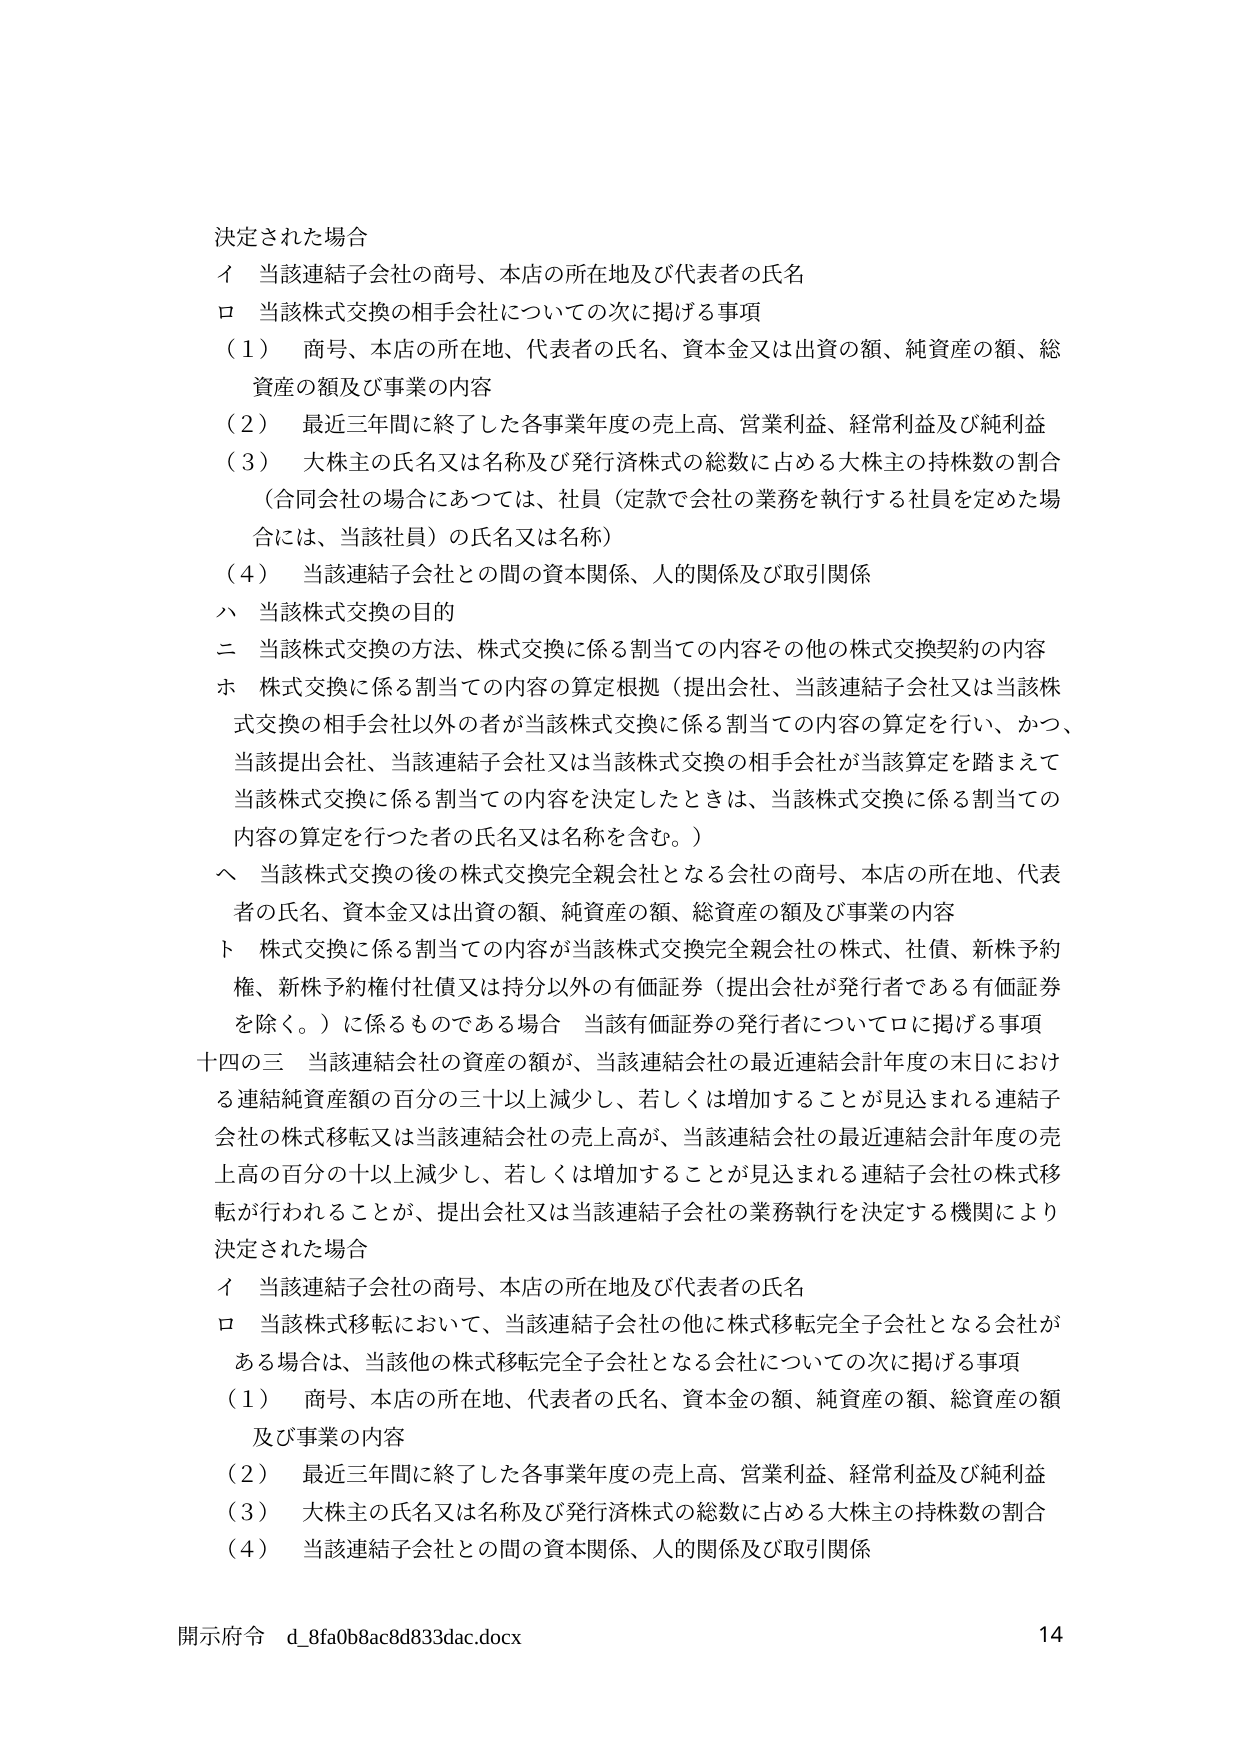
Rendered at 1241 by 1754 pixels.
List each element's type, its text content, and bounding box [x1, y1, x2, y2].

text ロ 当該株式交換の相手会社についての次に掲げる事項 [215, 292, 1063, 329]
text イ 当該連結子会社の商号、本店の所在地及び代表者の氏名 [215, 254, 1063, 292]
text イ 当該連結子会社の商号、本店の所在地及び代表者の氏名 [215, 1267, 1063, 1304]
text ト 株式交換に係る割当ての内容が当該株式交換完全親会社の株式、社債、新株予約権、新株予約権付社債又は持分以外の有価証券（提出会社が発行者である有価証券を除く。）に係るものである場合 当該有価証券の発行者についてロに掲げる事項 [215, 929, 1063, 1042]
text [196, 217, 1063, 254]
text ハ 当該株式交換の目的 [215, 592, 1063, 629]
text （１） 商号、本店の所在地、代表者の氏名、資本金の額、純資産の額、総資産の額及び事業の内容 [215, 1379, 1063, 1454]
text 十四の三 当該連結会社の資産の額が、当該連結会社の最近連結会計年度の末日における連結純資産額の百分の三十以上減少し、若しくは増加することが見込まれる連結子会社の株式移転又は当該連結会社の売上高が、当該連結会社の最近連結会計年度の売上高の百分の十以上減少し、若しくは増加することが見込まれる連結子会社の株式移転が行われることが、提出会社又は当該連結子会社の業務執行を決定する機関により決定された場合 [196, 1042, 1063, 1267]
text （４） 当該連結子会社との間の資本関係、人的関係及び取引関係 [215, 1529, 1063, 1567]
text （２） 最近三年間に終了した各事業年度の売上高、営業利益、経常利益及び純利益 [214, 404, 1063, 442]
text （１） 商号、本店の所在地、代表者の氏名、資本金又は出資の額、純資産の額、総資産の額及び事業の内容 [214, 329, 1063, 404]
text （４） 当該連結子会社との間の資本関係、人的関係及び取引関係 [214, 554, 1063, 592]
text ホ 株式交換に係る割当ての内容の算定根拠（提出会社、当該連結子会社又は当該株式交換の相手会社以外の者が当該株式交換に係る割当ての内容の算定を行い、かつ、当該提出会社、当該連結子会社又は当該株式交換の相手会社が当該算定を踏まえて当該株式交換に係る割当ての内容を決定したときは、当該株式交換に係る割当ての内容の算定を行つた者の氏名又は名称を含む。） [215, 667, 1063, 854]
text ロ 当該株式移転において、当該連結子会社の他に株式移転完全子会社となる会社がある場合は、当該他の株式移転完全子会社となる会社についての次に掲げる事項 [215, 1304, 1063, 1379]
text ヘ 当該株式交換の後の株式交換完全親会社となる会社の商号、本店の所在地、代表者の氏名、資本金又は出資の額、純資産の額、総資産の額及び事業の内容 [215, 854, 1063, 929]
text （２） 最近三年間に終了した各事業年度の売上高、営業利益、経常利益及び純利益 [215, 1454, 1063, 1492]
text ニ 当該株式交換の方法、株式交換に係る割当ての内容その他の株式交換契約の内容 [215, 629, 1063, 667]
text （３） 大株主の氏名又は名称及び発行済株式の総数に占める大株主の持株数の割合 [215, 1492, 1063, 1529]
text （３） 大株主の氏名又は名称及び発行済株式の総数に占める大株主の持株数の割合（合同会社の場合にあつては、社員（定款で会社の業務を執行する社員を定めた場合には、当該社員）の氏名又は名称） [214, 442, 1063, 554]
